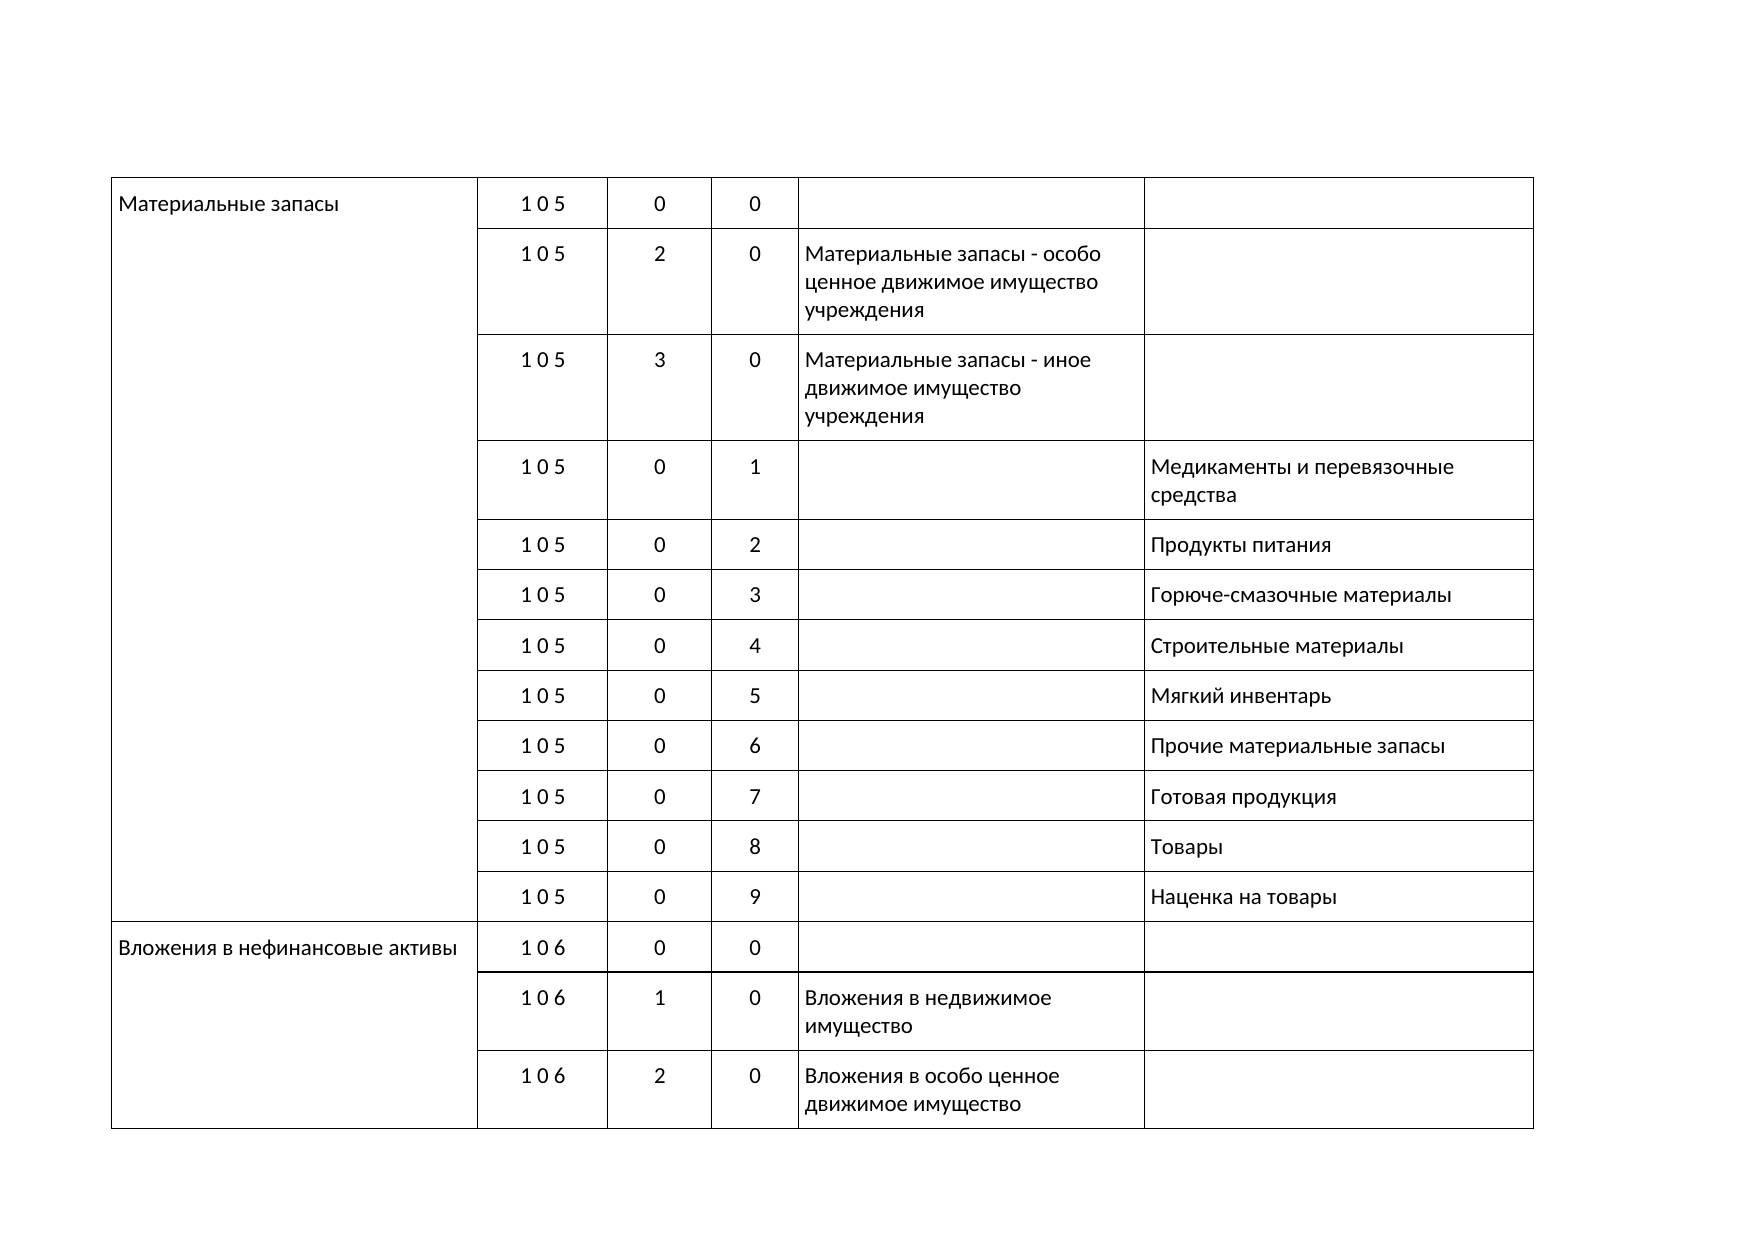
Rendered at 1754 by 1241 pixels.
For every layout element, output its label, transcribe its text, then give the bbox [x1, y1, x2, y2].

table_cell 0 [608, 872, 711, 921]
table_cell [799, 620, 1144, 669]
table_cell 1 0 5 [478, 520, 607, 569]
table_cell [799, 821, 1144, 871]
table_cell Вложения в особо ценное движимое имущество [799, 1051, 1144, 1128]
table_cell Мягкий инвентарь [1145, 671, 1533, 720]
table_cell [1145, 229, 1533, 334]
table_cell [799, 771, 1144, 820]
table_cell Горюче-смазочные материалы [1145, 570, 1533, 619]
table_cell Материальные запасы - особо ценное движимое имущество учреждения [799, 229, 1144, 334]
table_cell 0 [712, 1051, 798, 1128]
table_cell 1 0 6 [478, 922, 607, 971]
table_cell 1 0 5 [478, 229, 607, 334]
table_cell Прочие материальные запасы [1145, 721, 1533, 770]
table_cell Вложения в нефинансовые активы [112, 922, 477, 1128]
table_cell 7 [712, 771, 798, 820]
table_cell 0 [712, 335, 798, 440]
table_cell 0 [608, 620, 711, 669]
table_cell [1145, 922, 1533, 971]
table_cell Товары [1145, 821, 1533, 871]
table_cell [1145, 335, 1533, 440]
table_cell [799, 872, 1144, 921]
table_cell 0 [608, 178, 711, 227]
table_cell 0 [608, 671, 711, 720]
table_cell 1 0 5 [478, 771, 607, 820]
table_cell Наценка на товары [1145, 872, 1533, 921]
table_cell 2 [712, 520, 798, 569]
table_cell [1145, 178, 1533, 227]
table_cell Материальные запасы - иное движимое имущество учреждения [799, 335, 1144, 440]
table_cell 0 [608, 771, 711, 820]
table_cell 0 [712, 973, 798, 1050]
table_cell 5 [712, 671, 798, 720]
table_cell 1 [608, 973, 711, 1050]
table_cell Готовая продукция [1145, 771, 1533, 820]
table_cell 0 [712, 922, 798, 971]
table_cell 1 0 6 [478, 973, 607, 1050]
table_cell 1 0 5 [478, 721, 607, 770]
table_cell Вложения в недвижимое имущество [799, 973, 1144, 1050]
table_cell 1 0 6 [478, 1051, 607, 1128]
table_cell 0 [608, 570, 711, 619]
table_cell [799, 570, 1144, 619]
table_cell [799, 671, 1144, 720]
table_cell 0 [608, 721, 711, 770]
table_cell 1 [712, 441, 798, 518]
table_cell 8 [712, 821, 798, 871]
table_cell [799, 178, 1144, 227]
table_cell 1 0 5 [478, 178, 607, 227]
table_cell [799, 520, 1144, 569]
table_cell 0 [608, 441, 711, 518]
table_cell Материальные запасы [112, 178, 477, 921]
table_cell 6 [712, 721, 798, 770]
table_cell 0 [608, 922, 711, 971]
table_cell Продукты питания [1145, 520, 1533, 569]
table_cell Строительные материалы [1145, 620, 1533, 669]
table_cell [799, 721, 1144, 770]
table_cell 0 [712, 178, 798, 227]
table_cell [799, 922, 1144, 971]
table_cell Медикаменты и перевязочные средства [1145, 441, 1533, 518]
table_cell 1 0 5 [478, 872, 607, 921]
table_cell 2 [608, 1051, 711, 1128]
table_cell 0 [608, 821, 711, 871]
table_cell 4 [712, 620, 798, 669]
table_cell 1 0 5 [478, 821, 607, 871]
table_cell 3 [712, 570, 798, 619]
table_cell [1145, 973, 1533, 1050]
table_cell 3 [608, 335, 711, 440]
table_cell 9 [712, 872, 798, 921]
table_cell 1 0 5 [478, 671, 607, 720]
table_cell 0 [608, 520, 711, 569]
table_cell 0 [712, 229, 798, 334]
table_cell 1 0 5 [478, 335, 607, 440]
table_cell 1 0 5 [478, 570, 607, 619]
table_cell 1 0 5 [478, 620, 607, 669]
table_cell [799, 441, 1144, 518]
table_cell [1145, 1051, 1533, 1128]
table_cell 2 [608, 229, 711, 334]
table_cell 1 0 5 [478, 441, 607, 518]
